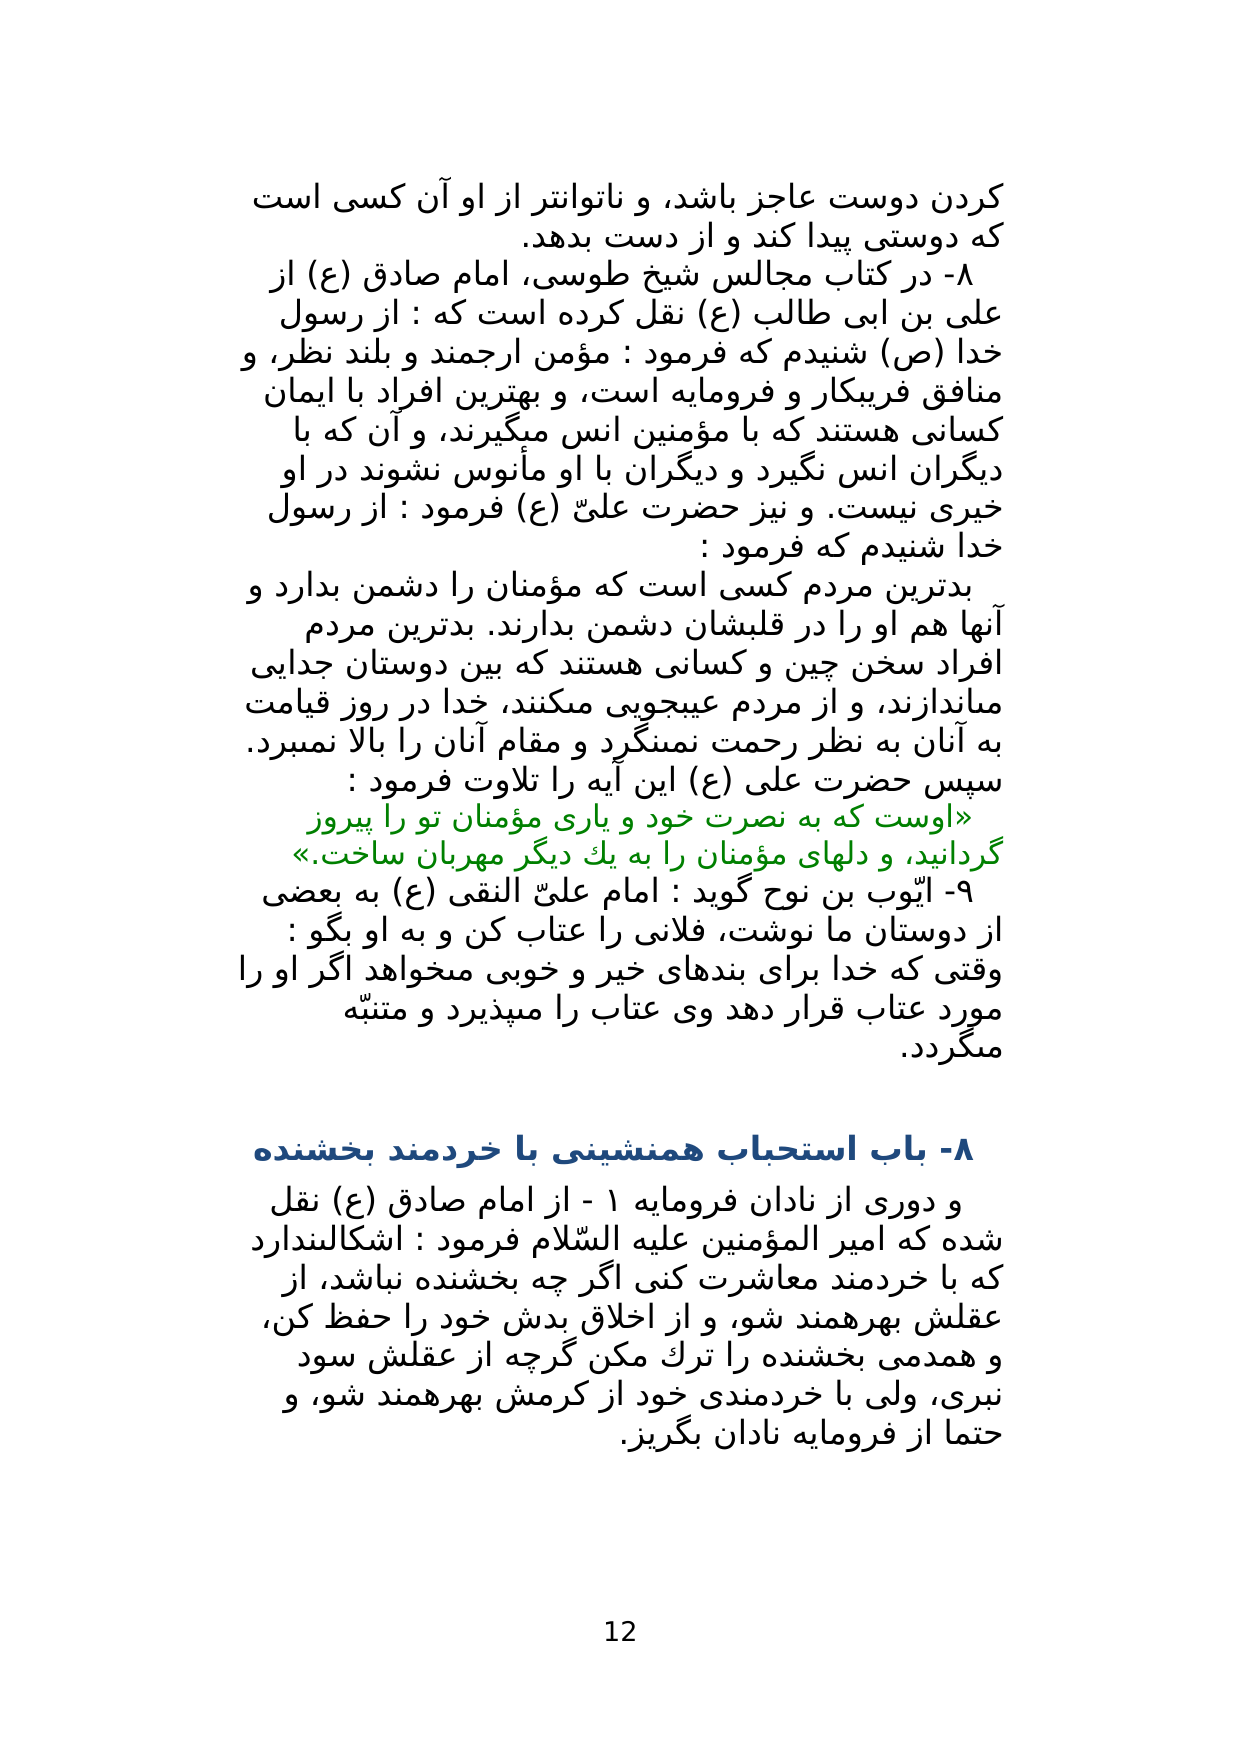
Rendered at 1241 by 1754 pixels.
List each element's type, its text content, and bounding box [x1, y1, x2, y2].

text و دورى از نادان فرومايه‏ ١ - از امام صادق (ع) نقل شده كه امير المؤمنين عليه السّلام فرمود : اشكالى‏ندارد كه با خردمند معاشرت كنى اگر چه بخشنده نباشد، از عقلش بهره‏مند شو، و از اخلاق بدش خود را حفظ كن، و همدمى بخشنده را ترك مكن گرچه از عقلش سود نبرى، ولى با خردمندى خود از كرمش بهره‏مند شو، و حتما از فرومايه نادان بگريز. [236, 1181, 1004, 1452]
text ٨- در كتاب مجالس شيخ طوسى، امام صادق (ع) از على بن ابى طالب (ع) نقل كرده است كه : از رسول خدا (ص) شنيدم كه فرمود : مؤمن ارجمند و بلند نظر، و منافق فريبكار و فرومايه است، و بهترين افراد با ايمان كسانى هستند كه با مؤمنين انس مى‏گيرند، و آن كه با ديگران انس نگيرد و ديگران با او مأنوس نشوند در او خيرى نيست. و نيز حضرت علىّ (ع) فرمود : از رسول خدا شنيدم كه فرمود : [236, 255, 1004, 566]
text ٩- ايّوب بن نوح گويد : امام علىّ النقى (ع) به بعضى از دوستان ما نوشت، فلانى را عتاب كن و به او بگو : وقتى كه خدا براى بنده‏اى خير و خوبى مى‏خواهد اگر او را مورد عتاب قرار دهد وى عتاب را مى‏پذيرد و متنبّه مى‏گردد. [236, 872, 1004, 1066]
subtitle ٨- باب استحباب همنشينى با خردمند بخشنده [236, 1129, 1004, 1168]
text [236, 177, 1004, 255]
text «اوست كه به نصرت خود و يارى مؤمنان تو را پيروز گردانيد، و دلهاى مؤمنان را به يك ديگر مهربان ساخت.» [236, 799, 1004, 872]
text بدترين مردم كسى است كه مؤمنان را دشمن بدارد و آنها هم او را در قلبشان دشمن بدارند. بدترين مردم افراد سخن چين و كسانى هستند كه بين دوستان جدايى مى‏اندازند، و از مردم عيبجويى مى‏كنند، خدا در روز قيامت به آنان به نظر رحمت نمى‏نگرد و مقام آنان را بالا نمى‏برد. سپس حضرت على (ع) اين آيه را تلاوت فرمود : [236, 566, 1004, 799]
